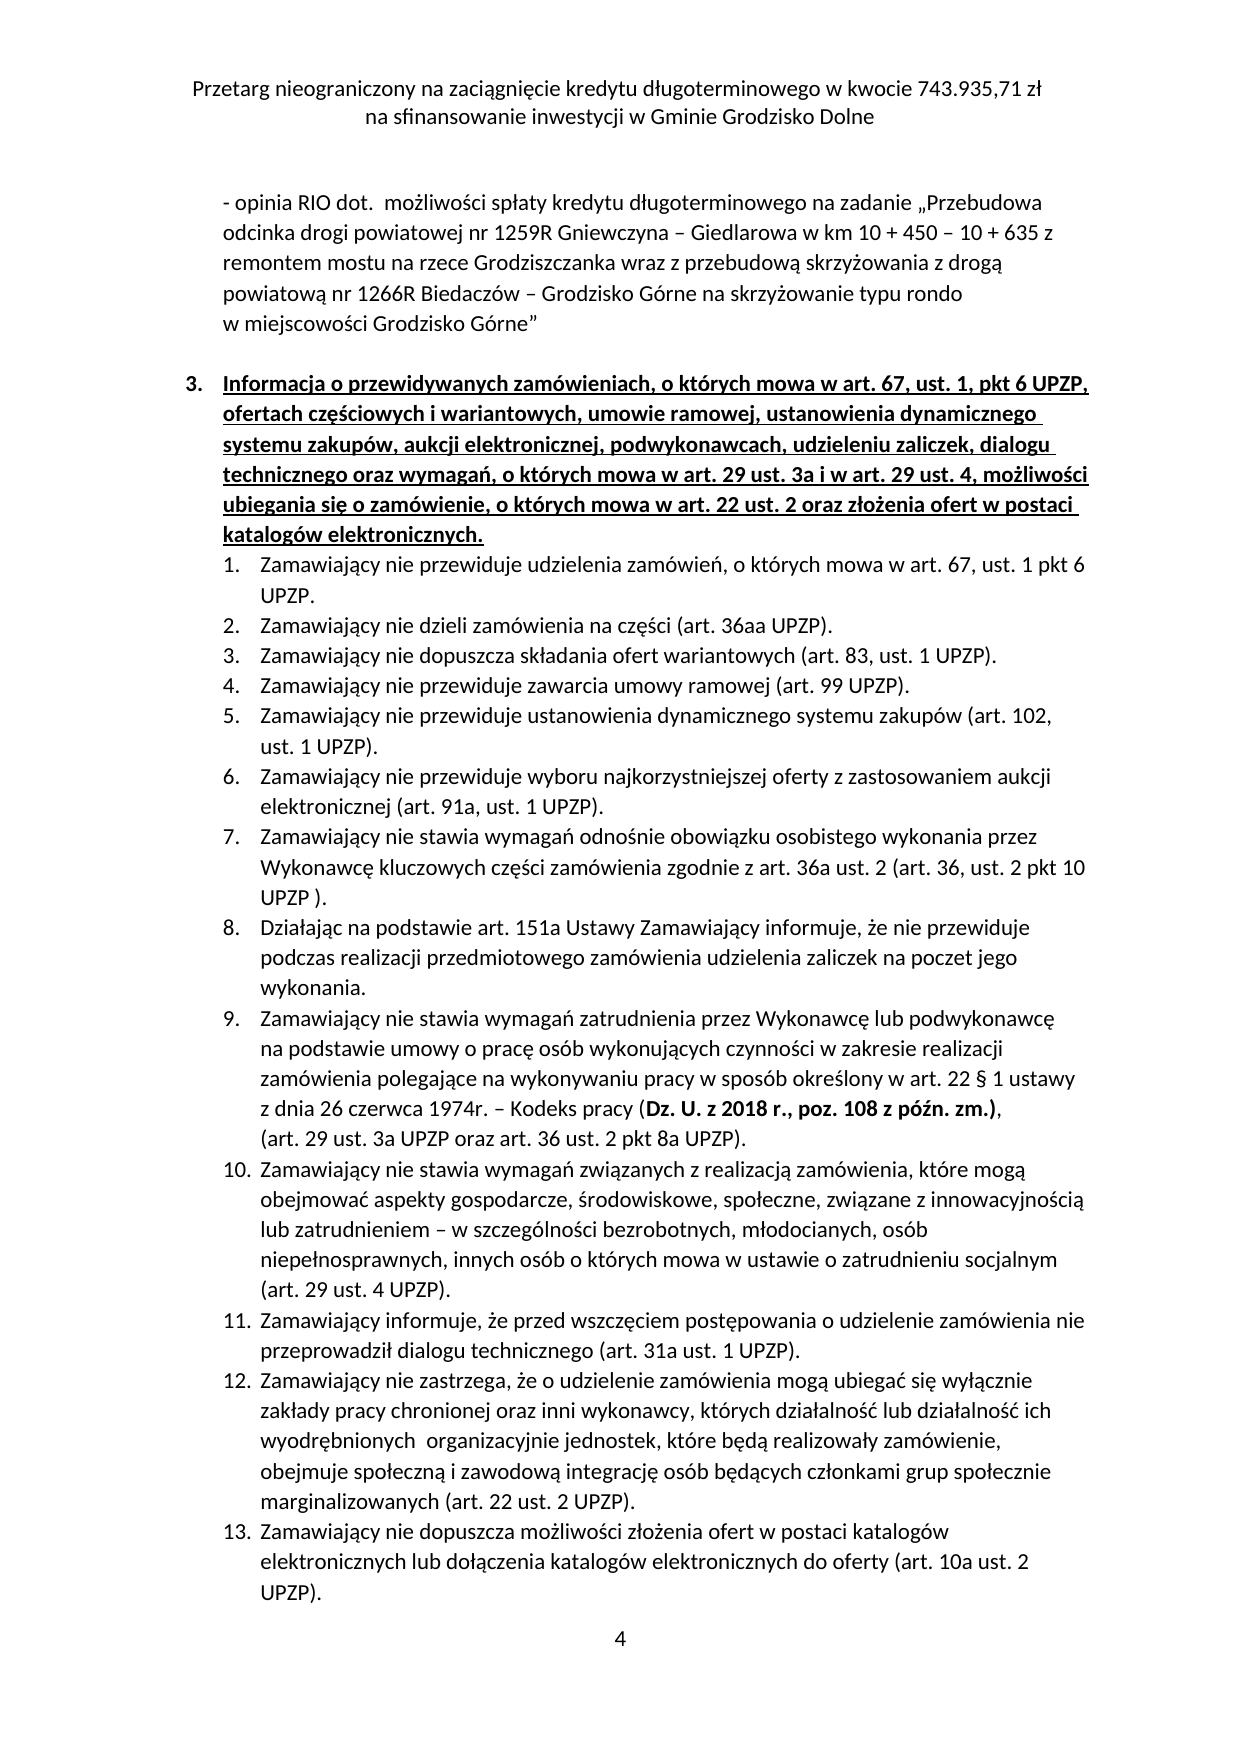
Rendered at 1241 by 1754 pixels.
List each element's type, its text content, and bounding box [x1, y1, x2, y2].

list Informacja o przewidywanych zamówieniach, o których mowa w art. 67, ust. 1, pkt 6 UPZP, ofertach częściowych i wariantowych, umowie ramowej, ustanowienia dynamicznego systemu zakupów, aukcji elektronicznej, podwykonawcach, udzieleniu zaliczek, dialogu technicznego oraz wymagań, o których mowa w art. 29 ust. 3a i w art. 29 ust. 4, możliwości ubiegania się o zamówienie, o których mowa w art. 22 ust. 2 oraz złożenia ofert w postaci katalogów elektronicznych. [185, 369, 1092, 548]
list Zamawiający nie przewiduje wyboru najkorzystniejszej oferty z zastosowaniem aukcji elektronicznej (art. 91a, ust. 1 UPZP). [223, 762, 1092, 820]
list Zamawiający nie stawia wymagań zatrudnienia przez Wykonawcę lub podwykonawcę na podstawie umowy o pracę osób wykonujących czynności w zakresie realizacji zamówienia polegające na wykonywaniu pracy w sposób określony w art. 22 § 1 ustawy z dnia 26 czerwca 1974r. – Kodeks pracy (Dz. U. z 2018 r., poz. 108 z późn. zm.), (art. 29 ust. 3a UPZP oraz art. 36 ust. 2 pkt 8a UPZP). [223, 1004, 1092, 1153]
list Zamawiający nie dopuszcza składania ofert wariantowych (art. 83, ust. 1 UPZP). [223, 641, 1092, 669]
list Zamawiający nie stawia wymagań związanych z realizacją zamówienia, które mogą obejmować aspekty gospodarcze, środowiskowe, społeczne, związane z innowacyjnością lub zatrudnieniem – w szczególności bezrobotnych, młodocianych, osób niepełnosprawnych, innych osób o których mowa w ustawie o zatrudnieniu socjalnym (art. 29 ust. 4 UPZP). [223, 1155, 1092, 1304]
list Zamawiający nie przewiduje zawarcia umowy ramowej (art. 99 UPZP). [223, 671, 1092, 699]
list Zamawiający nie zastrzega, że o udzielenie zamówienia mogą ubiegać się wyłącznie zakłady pracy chronionej oraz inni wykonawcy, których działalność lub działalność ich wyodrębnionych organizacyjnie jednostek, które będą realizowały zamówienie, obejmuje społeczną i zawodową integrację osób będących członkami grup społecznie marginalizowanych (art. 22 ust. 2 UPZP). [223, 1366, 1092, 1515]
list Zamawiający nie przewiduje udzielenia zamówień, o których mowa w art. 67, ust. 1 pkt 6 UPZP. [223, 551, 1092, 609]
list Zamawiający nie stawia wymagań odnośnie obowiązku osobistego wykonania przez Wykonawcę kluczowych części zamówienia zgodnie z art. 36a ust. 2 (art. 36, ust. 2 pkt 10 UPZP ). [223, 822, 1092, 911]
list Zamawiający nie dopuszcza możliwości złożenia ofert w postaci katalogów elektronicznych lub dołączenia katalogów elektronicznych do oferty (art. 10a ust. 2 UPZP). [223, 1517, 1092, 1606]
list - opinia RIO dot. możliwości spłaty kredytu długoterminowego na zadanie „Przebudowa odcinka drogi powiatowej nr 1259R Gniewczyna – Giedlarowa w km 10 + 450 – 10 + 635 z remontem mostu na rzece Grodziszczanka wraz z przebudową skrzyżowania z drogą powiatową nr 1266R Biedaczów – Grodzisko Górne na skrzyżowanie typu rondo w miejscowości Grodzisko Górne” [223, 188, 1092, 337]
list Zamawiający nie dzieli zamówienia na części (art. 36aa UPZP). [223, 611, 1092, 639]
list Zamawiający nie przewiduje ustanowienia dynamicznego systemu zakupów (art. 102, ust. 1 UPZP). [223, 702, 1092, 760]
list Działając na podstawie art. 151a Ustawy Zamawiający informuje, że nie przewiduje podczas realizacji przedmiotowego zamówienia udzielenia zaliczek na poczet jego wykonania. [223, 913, 1092, 1002]
list Zamawiający informuje, że przed wszczęciem postępowania o udzielenie zamówienia nie przeprowadził dialogu technicznego (art. 31a ust. 1 UPZP). [223, 1306, 1092, 1364]
